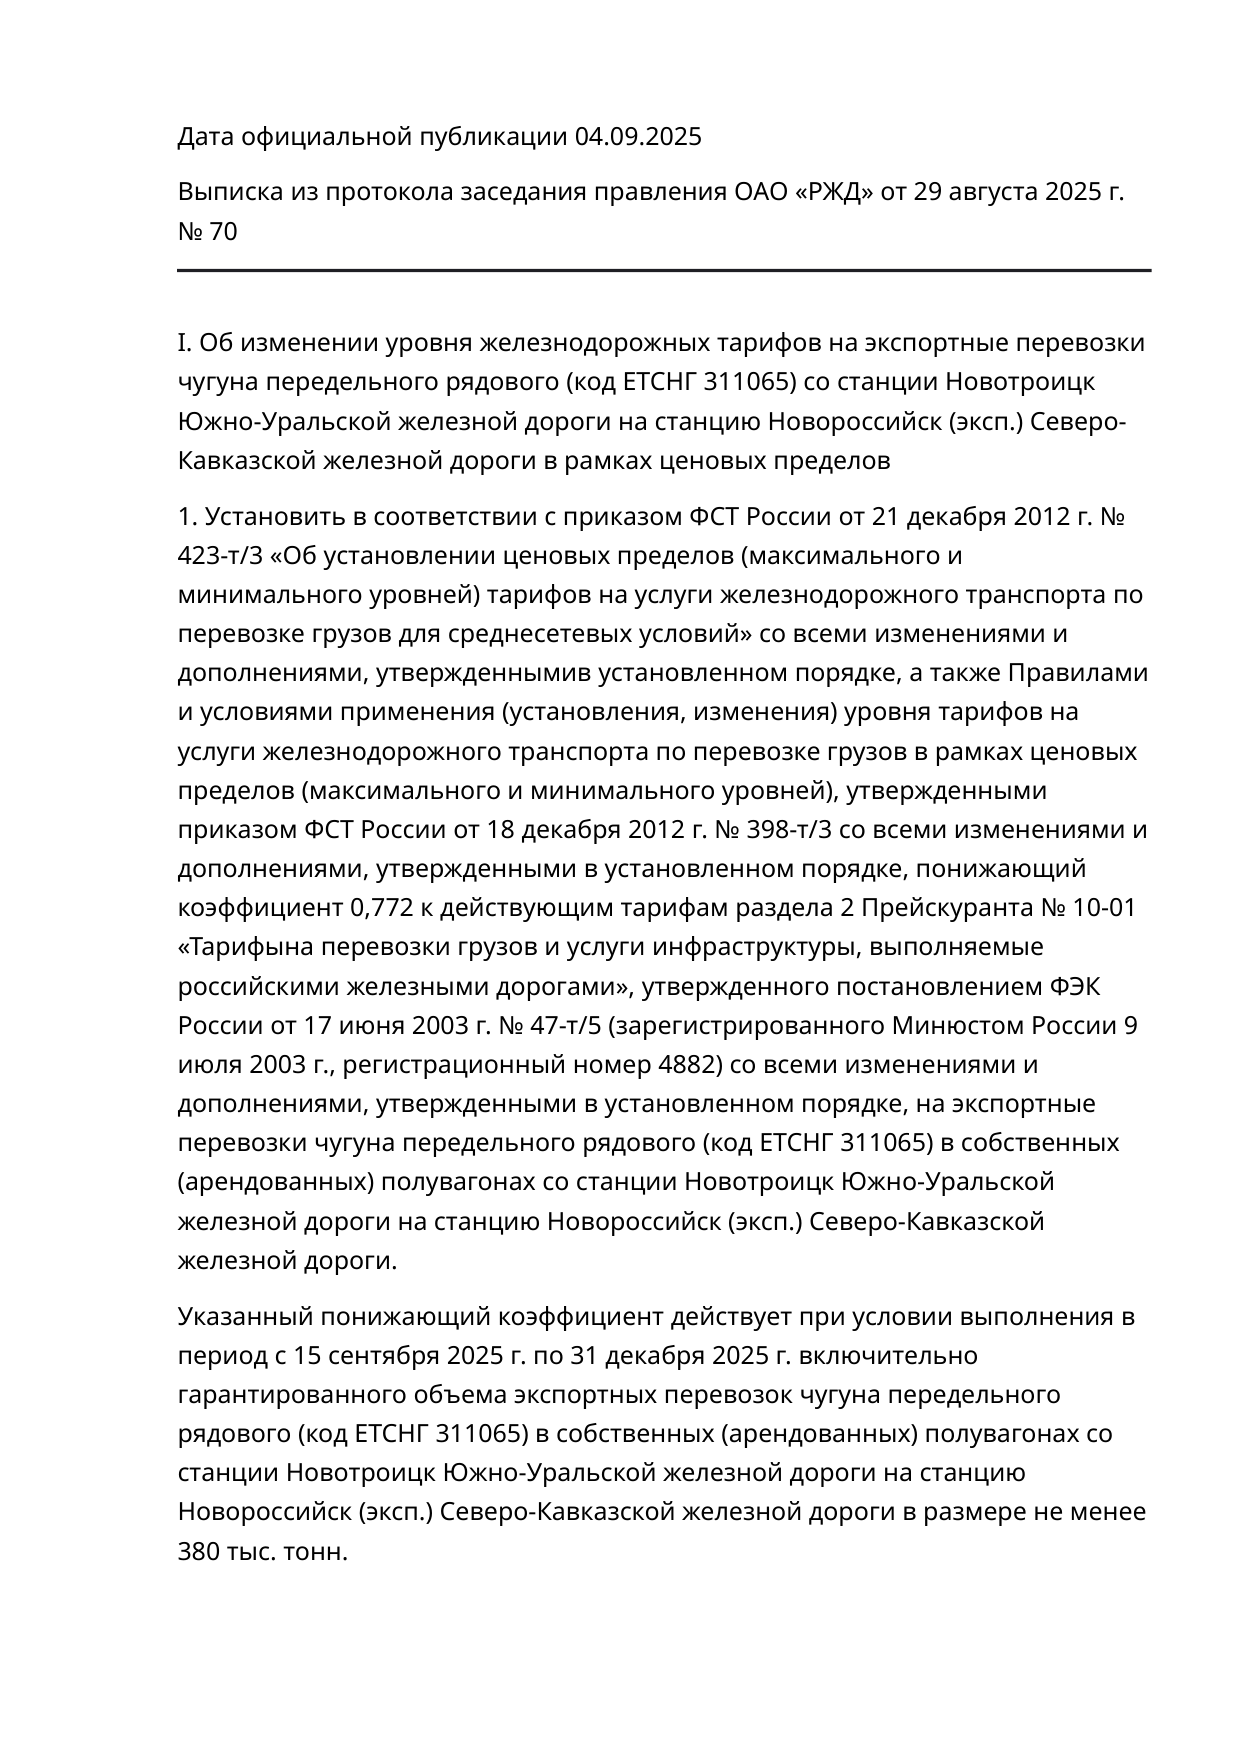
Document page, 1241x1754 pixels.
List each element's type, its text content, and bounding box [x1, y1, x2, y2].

text Дата официальной публикации 04.09.2025 [177, 118, 1152, 152]
text 1. Установить в соответствии с приказом ФСТ России от 21 декабря 2012 г. № 423-т/3 «Об установлении ценовых пределов (максимального и минимального уровней) тарифов на услуги железнодорожного транспорта по перевозке грузов для среднесетевых условий» со всеми изменениями и дополнениями, утвержденнымив установленном порядке, а также Правилами и условиями применения (установления, изменения) уровня тарифов на услуги железнодорожного транспорта по перевозке грузов в рамках ценовых пределов (максимального и минимального уровней), утвержденными приказом ФСТ России от 18 декабря 2012 г. № 398-т/3 со всеми изменениями и дополнениями, утвержденными в установленном порядке, понижающий коэффициент 0,772 к действующим тарифам раздела 2 Прейскуранта № 10-01 «Тарифына перевозки грузов и услуги инфраструктуры, выполняемые российскими железными дорогами», утвержденного постановлением ФЭК России от 17 июня 2003 г. № 47-т/5 (зарегистрированного Минюстом России 9 июля 2003 г., регистрационный номер 4882) со всеми изменениями и дополнениями, утвержденными в установленном порядке, на экспортные перевозки чугуна передельного рядового (код ЕТСНГ 311065) в собственных (арендованных) полувагонах со станции Новотроицк Южно-Уральской железной дороги на станцию Новороссийск (эксп.) Северо-Кавказской железной дороги. [177, 498, 1152, 1276]
text Выписка из протокола заседания правления ОАО «РЖД» от 29 августа 2025 г. № 70 [177, 174, 1152, 247]
text I. Об изменении уровня железнодорожных тарифов на экспортные перевозки чугуна передельного рядового (код ЕТСНГ 311065) со станции Новотроицк Южно-Уральской железной дороги на станцию Новороссийск (эксп.) Северо-Кавказской железной дороги в рамках ценовых пределов [177, 325, 1152, 476]
text Указанный понижающий коэффициент действует при условии выполнения в период с 15 сентября 2025 г. по 31 декабря 2025 г. включительно гарантированного объема экспортных перевозок чугуна передельного рядового (код ЕТСНГ 311065) в собственных (арендованных) полувагонах со станции Новотроицк Южно-Уральской железной дороги на станцию Новороссийск (эксп.) Северо-Кавказской железной дороги в размере не менее 380 тыс. тонн. [177, 1298, 1152, 1567]
